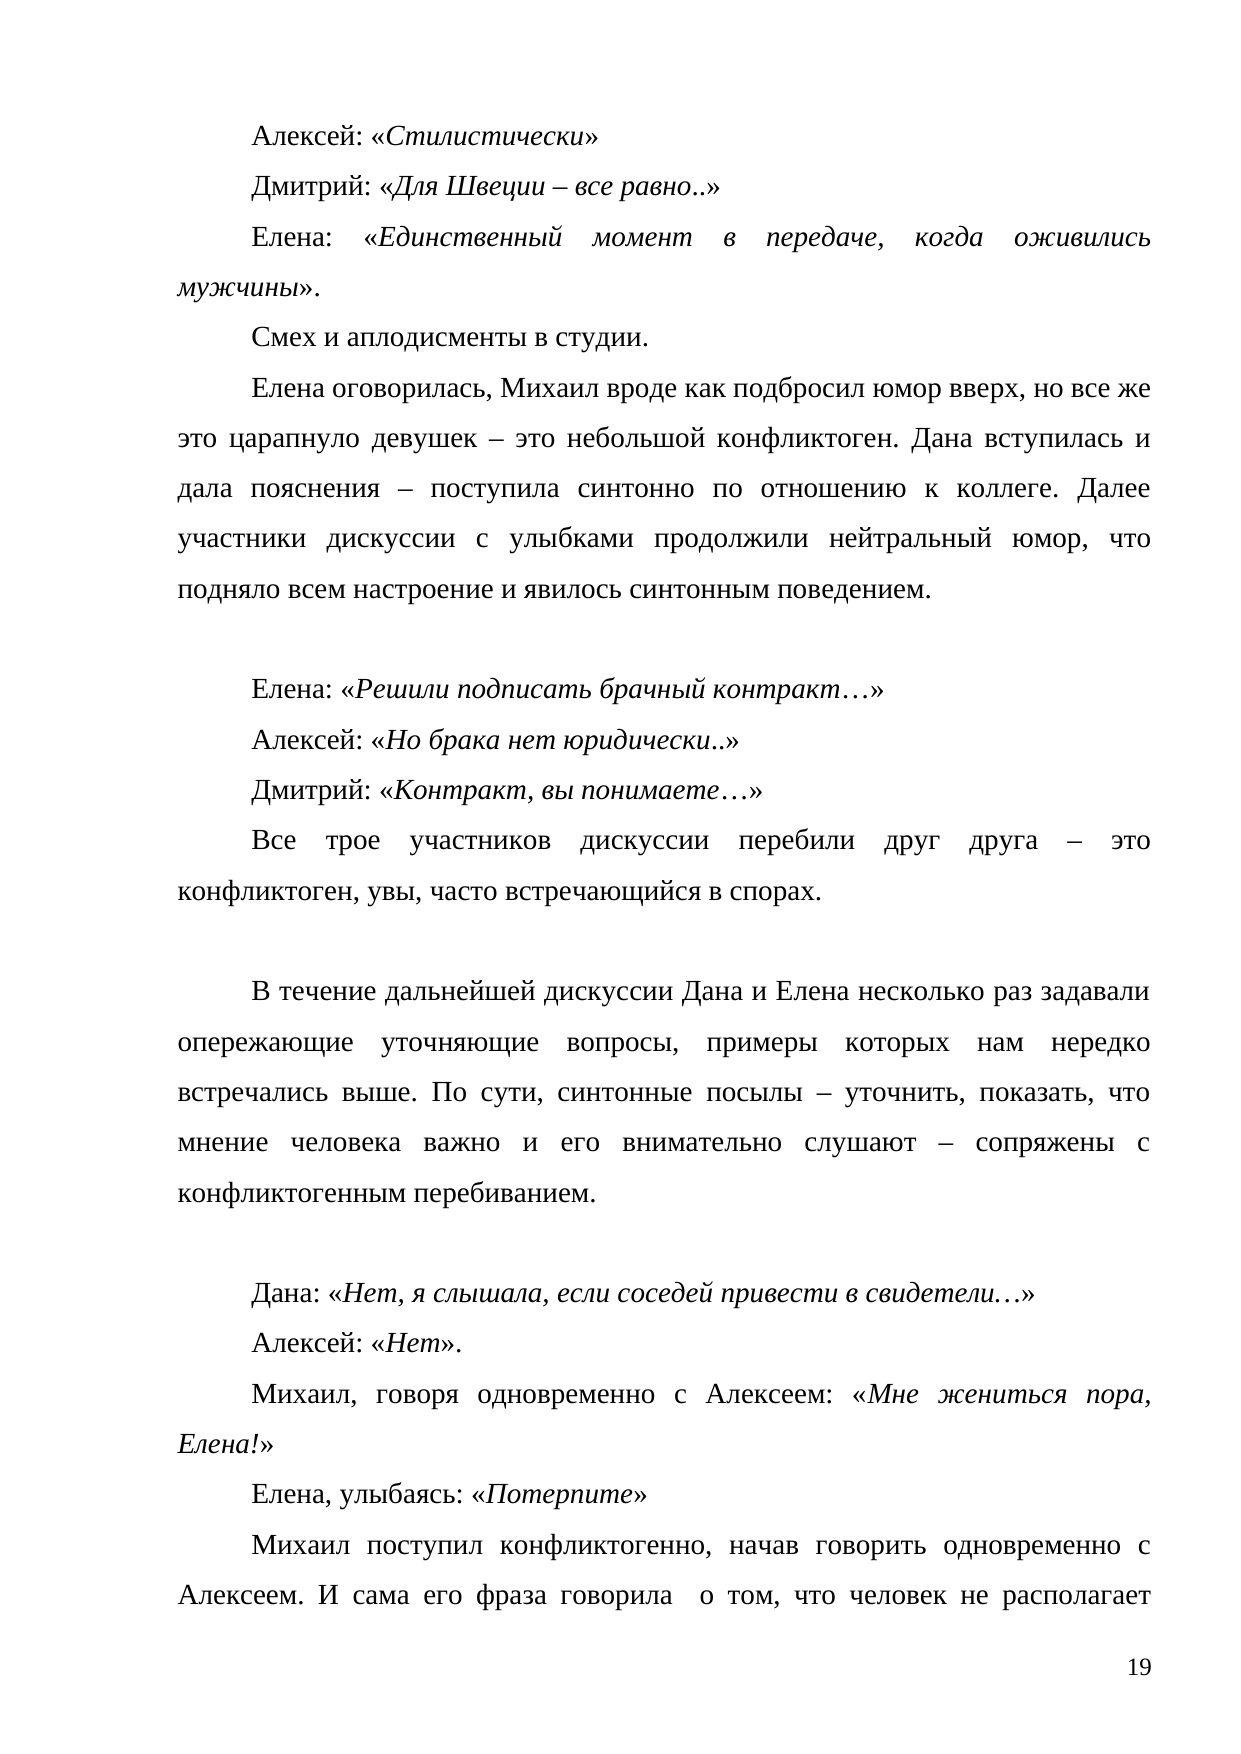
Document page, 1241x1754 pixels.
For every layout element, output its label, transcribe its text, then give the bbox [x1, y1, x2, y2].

text Дмитрий: «Контракт, вы понимаете…» [177, 772, 1152, 806]
text Алексей: «Нет». [177, 1326, 1152, 1359]
text Дана: «Нет, я слышала, если соседей привести в свидетели…» [177, 1275, 1152, 1309]
text В течение дальнейшей дискуссии Дана и Елена несколько раз задавали опережающие уточняющие вопросы, примеры которых нам нередко встречались выше. По сути, синтонные посылы – уточнить, показать, что мнение человека важно и его внимательно слушают – сопряжены с конфликтогенным перебиванием. [177, 973, 1152, 1208]
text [177, 1527, 1152, 1611]
text Елена: «Единственный момент в передаче, когда оживились мужчины». [177, 219, 1152, 303]
text Алексей: «Но брака нет юридически..» [177, 722, 1152, 755]
text Смех и аплодисменты в студии. [177, 319, 1152, 353]
text Елена: «Решили подписать брачный контракт…» [177, 672, 1152, 705]
text Дмитрий: «Для Швеции – все равно..» [177, 168, 1152, 202]
text Михаил, говоря одновременно с Алексеем: «Мне жениться пора, Елена!» Елена, улыбаясь: «Потерпите» [177, 1376, 1152, 1510]
text Алексей: «Стилистически» [177, 118, 1152, 152]
text Все трое участников дискуссии перебили друг друга – это конфликтоген, увы, часто встречающийся в спорах. [177, 822, 1152, 906]
text Елена оговорилась, Михаил вроде как подбросил юмор вверх, но все же это царапнуло девушек – это небольшой конфликтоген. Дана вступилась и дала пояснения – поступила синтонно по отношению к коллеге. Далее участники дискуссии с улыбками продолжили нейтральный юмор, что подняло всем настроение и явилось синтонным поведением. [177, 370, 1152, 604]
